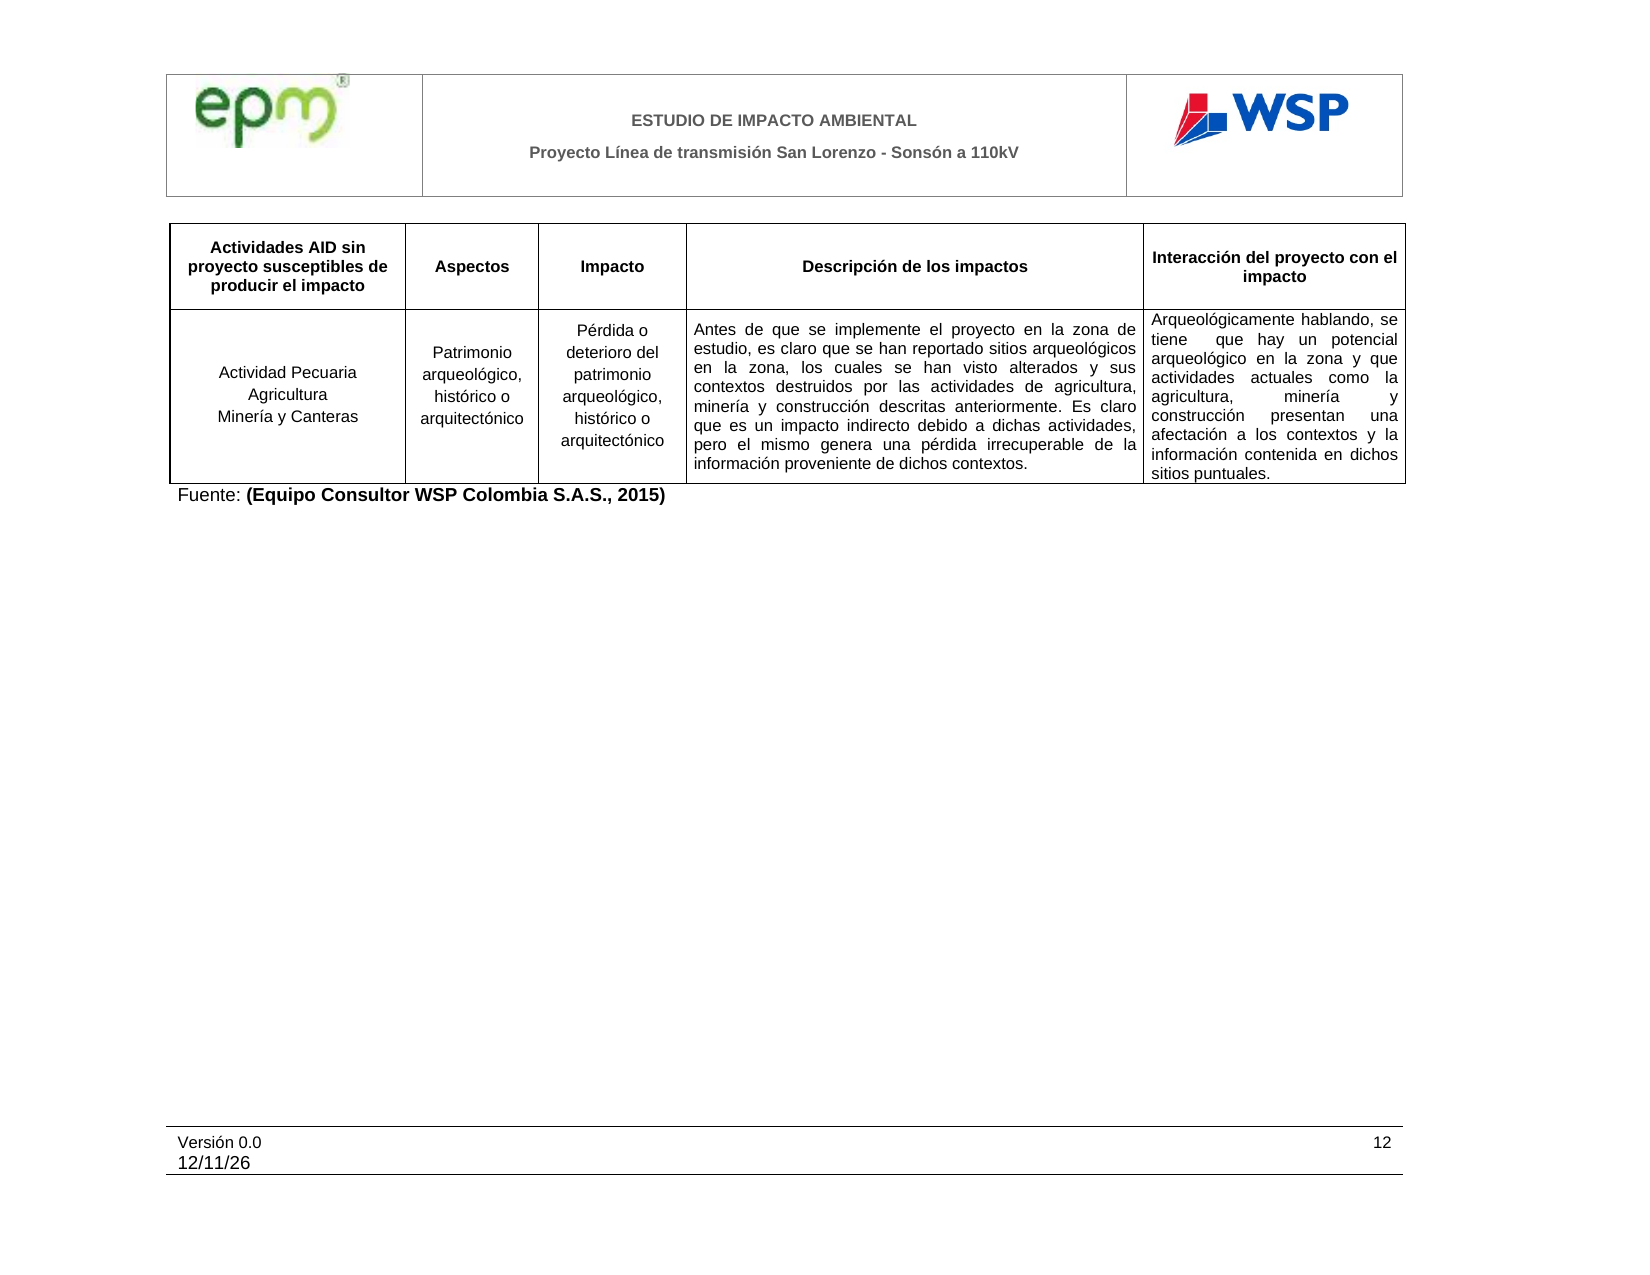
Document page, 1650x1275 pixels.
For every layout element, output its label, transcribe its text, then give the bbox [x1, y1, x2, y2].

table_cell Arqueológicamente hablando, se tiene que hay un potencial arqueológico en la zona y que actividades actuales como la agricultura, minería y construcción presentan una afectación a los contextos y la información contenida en dichos sitios puntuales. [1144, 310, 1405, 483]
table_cell Actividad Pecuaria Agricultura Minería y Canteras [171, 310, 405, 483]
table_header Aspectos [406, 224, 538, 309]
picture [1153, 75, 1366, 159]
table_header Actividades AID sin proyecto susceptibles de producir el impacto [171, 224, 405, 309]
text Fuente: [177, 484, 1414, 505]
picture [195, 75, 350, 148]
table_header Interacción del proyecto con el impacto [1144, 224, 1405, 309]
table_cell Antes de que se implemente el proyecto en la zona de estudio, es claro que se han reportado sitios arqueológicos en la zona, los cuales se han visto alterados y sus contextos destruidos por las actividades de agricultura, minería y construcción descritas anteriormente. Es claro que es un impacto indirecto debido a dichas actividades, pero el mismo genera una pérdida irrecuperable de la información proveniente de dichos contextos. [687, 310, 1143, 483]
table_header Impacto [539, 224, 686, 309]
table_cell Patrimonio arqueológico, histórico o arquitectónico [406, 310, 538, 483]
table_cell Pérdida o deterioro del patrimonio arqueológico, histórico o arquitectónico [539, 310, 686, 483]
table_header Descripción de los impactos [687, 224, 1143, 309]
